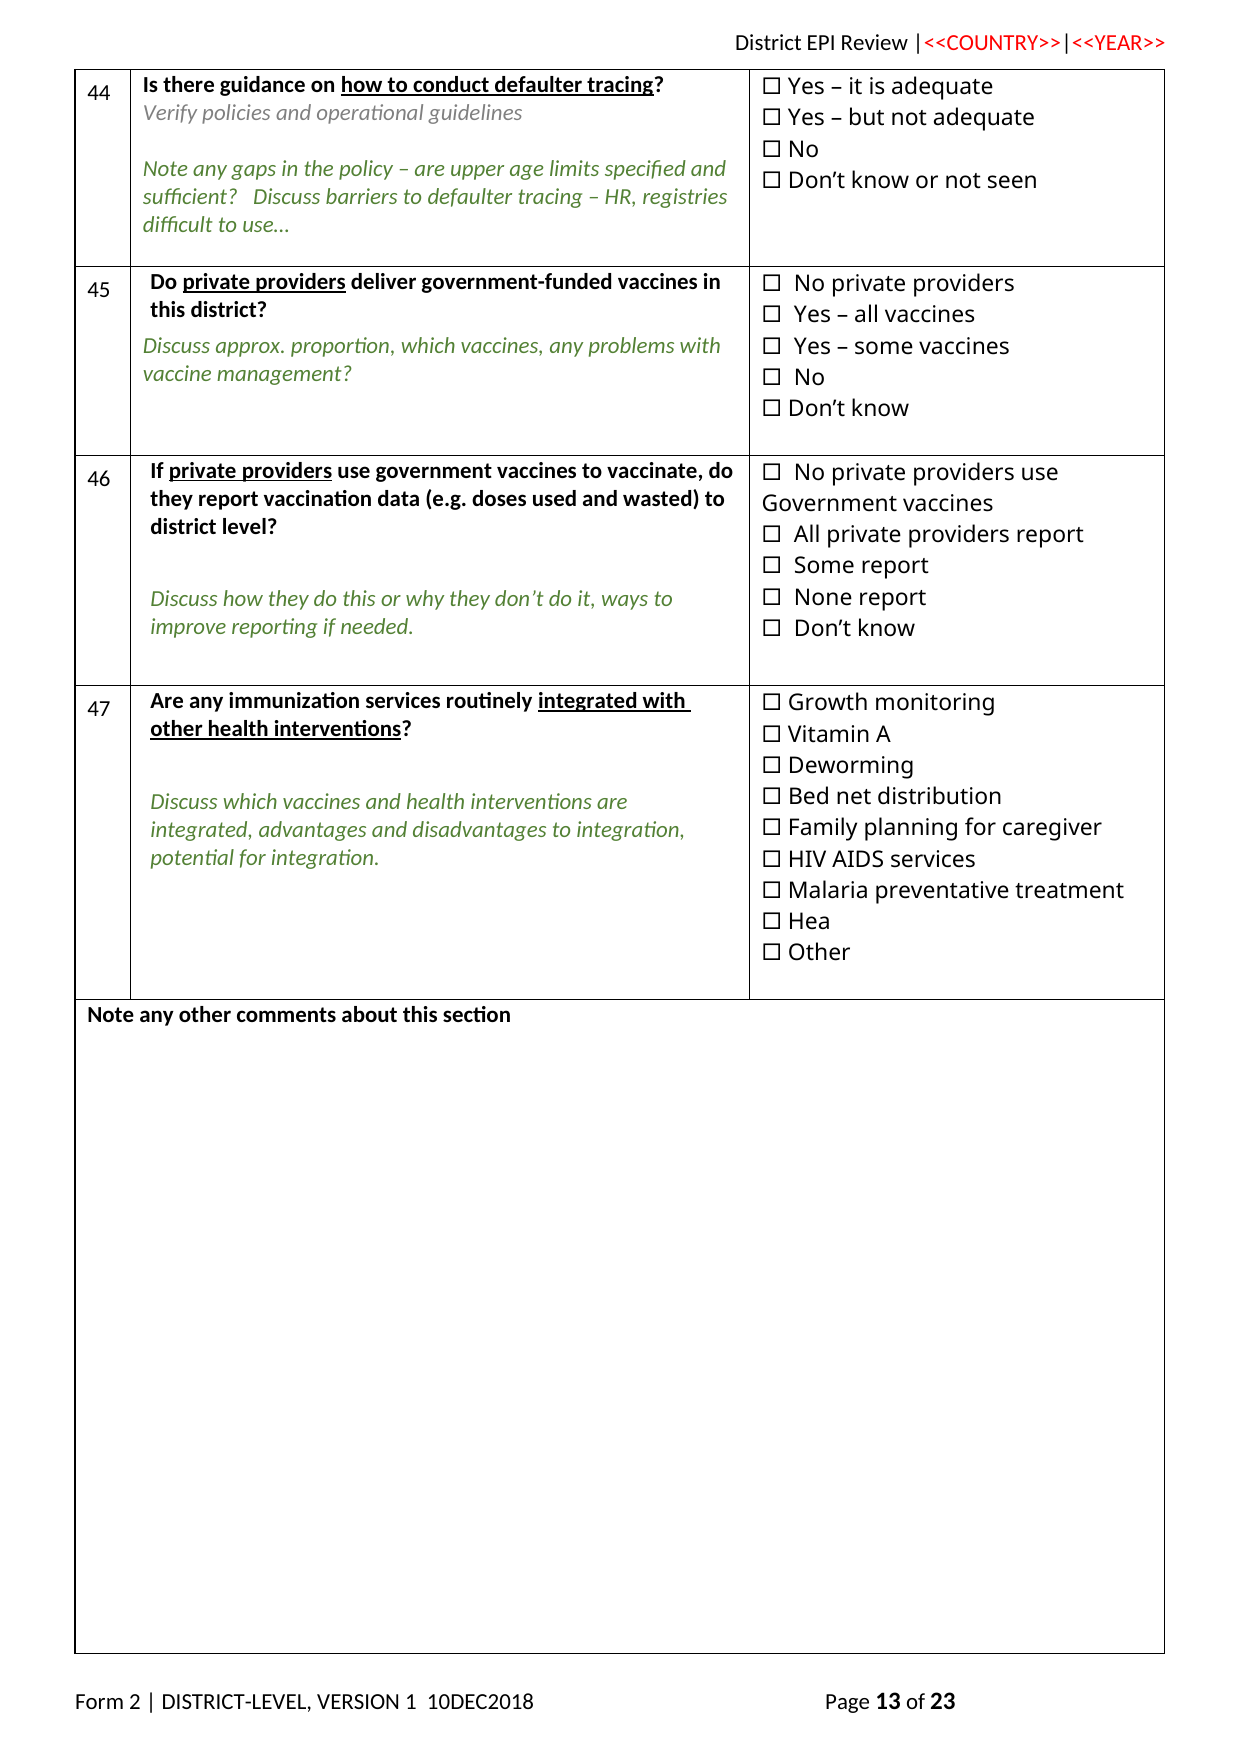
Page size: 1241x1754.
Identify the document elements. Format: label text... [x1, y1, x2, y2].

table_cell Do private providers deliver government-funded vaccines in this district? Discuss approx. proportion, which vaccines, any problems with vaccine management? [131, 267, 749, 455]
table_cell [76, 456, 130, 685]
table_cell [76, 267, 130, 455]
table_cell [76, 686, 130, 999]
table_cell Note any other comments about this section [76, 1000, 1164, 1653]
table_cell Yes – it is adequate Yes – but not adequate No Don’t know or not seen [750, 70, 1164, 266]
table_cell No private providers Yes – all vaccines Yes – some vaccines No Don’t know [750, 267, 1164, 455]
table_cell If private providers use government vaccines to vaccinate, do they report vaccination data (e.g. doses used and wasted) to district level? Discuss how they do this or why they don’t do it, ways to improve reporting if needed. [131, 456, 749, 685]
table_cell Are any immunization services routinely integrated with other health interventions? Discuss which vaccines and health interventions are integrated, advantages and disadvantages to integration, potential for integration. [131, 686, 749, 999]
table_cell [76, 70, 130, 266]
table_cell No private providers use Government vaccines All private providers report Some report None report Don’t know [750, 456, 1164, 685]
table_cell Is there guidance on how to conduct defaulter tracing? Verify policies and operational guidelines Note any gaps in the policy – are upper age limits specified and sufficient? Discuss barriers to defaulter tracing – HR, registries difficult to use… [131, 70, 749, 266]
table_cell Growth monitoring Vitamin A Deworming Bed net distribution Family planning for caregiver HIV AIDS services Malaria preventative treatment Hea Other [750, 686, 1164, 999]
